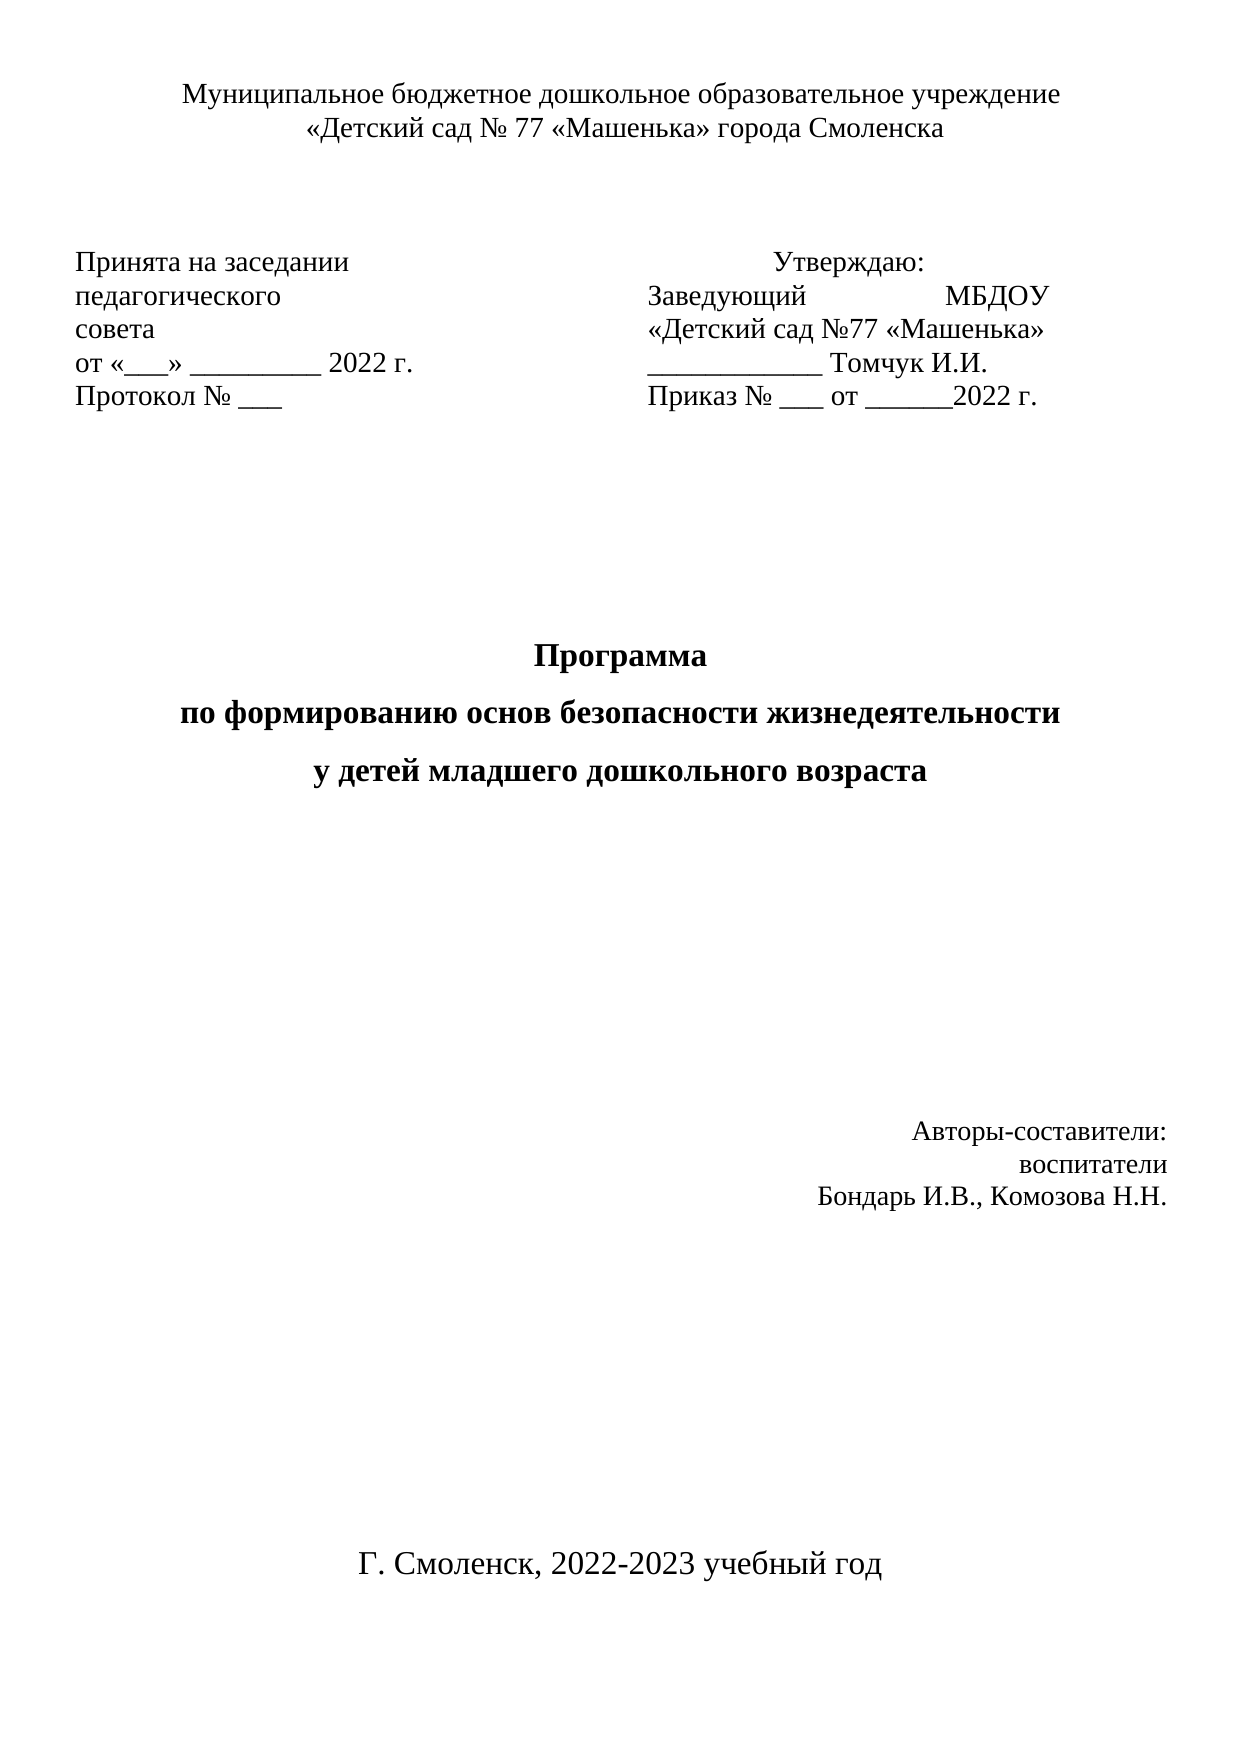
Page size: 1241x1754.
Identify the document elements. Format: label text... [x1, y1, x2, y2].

text Г. Смоленск, 2022-2023 учебный год [75, 1543, 1165, 1581]
text по формированию основ безопасности жизнедеятельности [75, 692, 1165, 731]
text «Детский сад № 77 «Машенька» города Смоленска [75, 110, 1167, 143]
text Бондарь И.В., Комозова Н.Н. [75, 1179, 1167, 1212]
text воспитатели [75, 1147, 1167, 1179]
text Авторы-составители: [75, 1113, 1167, 1146]
text Программа [75, 635, 1165, 673]
table_header Утверждаю: Заведующий МБДОУ «Детский сад №77 «Машенька» ____________ Томчук И.И. Приказ № ___ от ______2022 г. [607, 244, 1061, 445]
table_header Принята на заседании педагогического совета от «___» _________ 2022 г. Протокол № ___ [64, 244, 607, 445]
text Муниципальное бюджетное дошкольное образовательное учреждение [75, 76, 1167, 110]
text у детей младшего дошкольного возраста [75, 750, 1165, 788]
